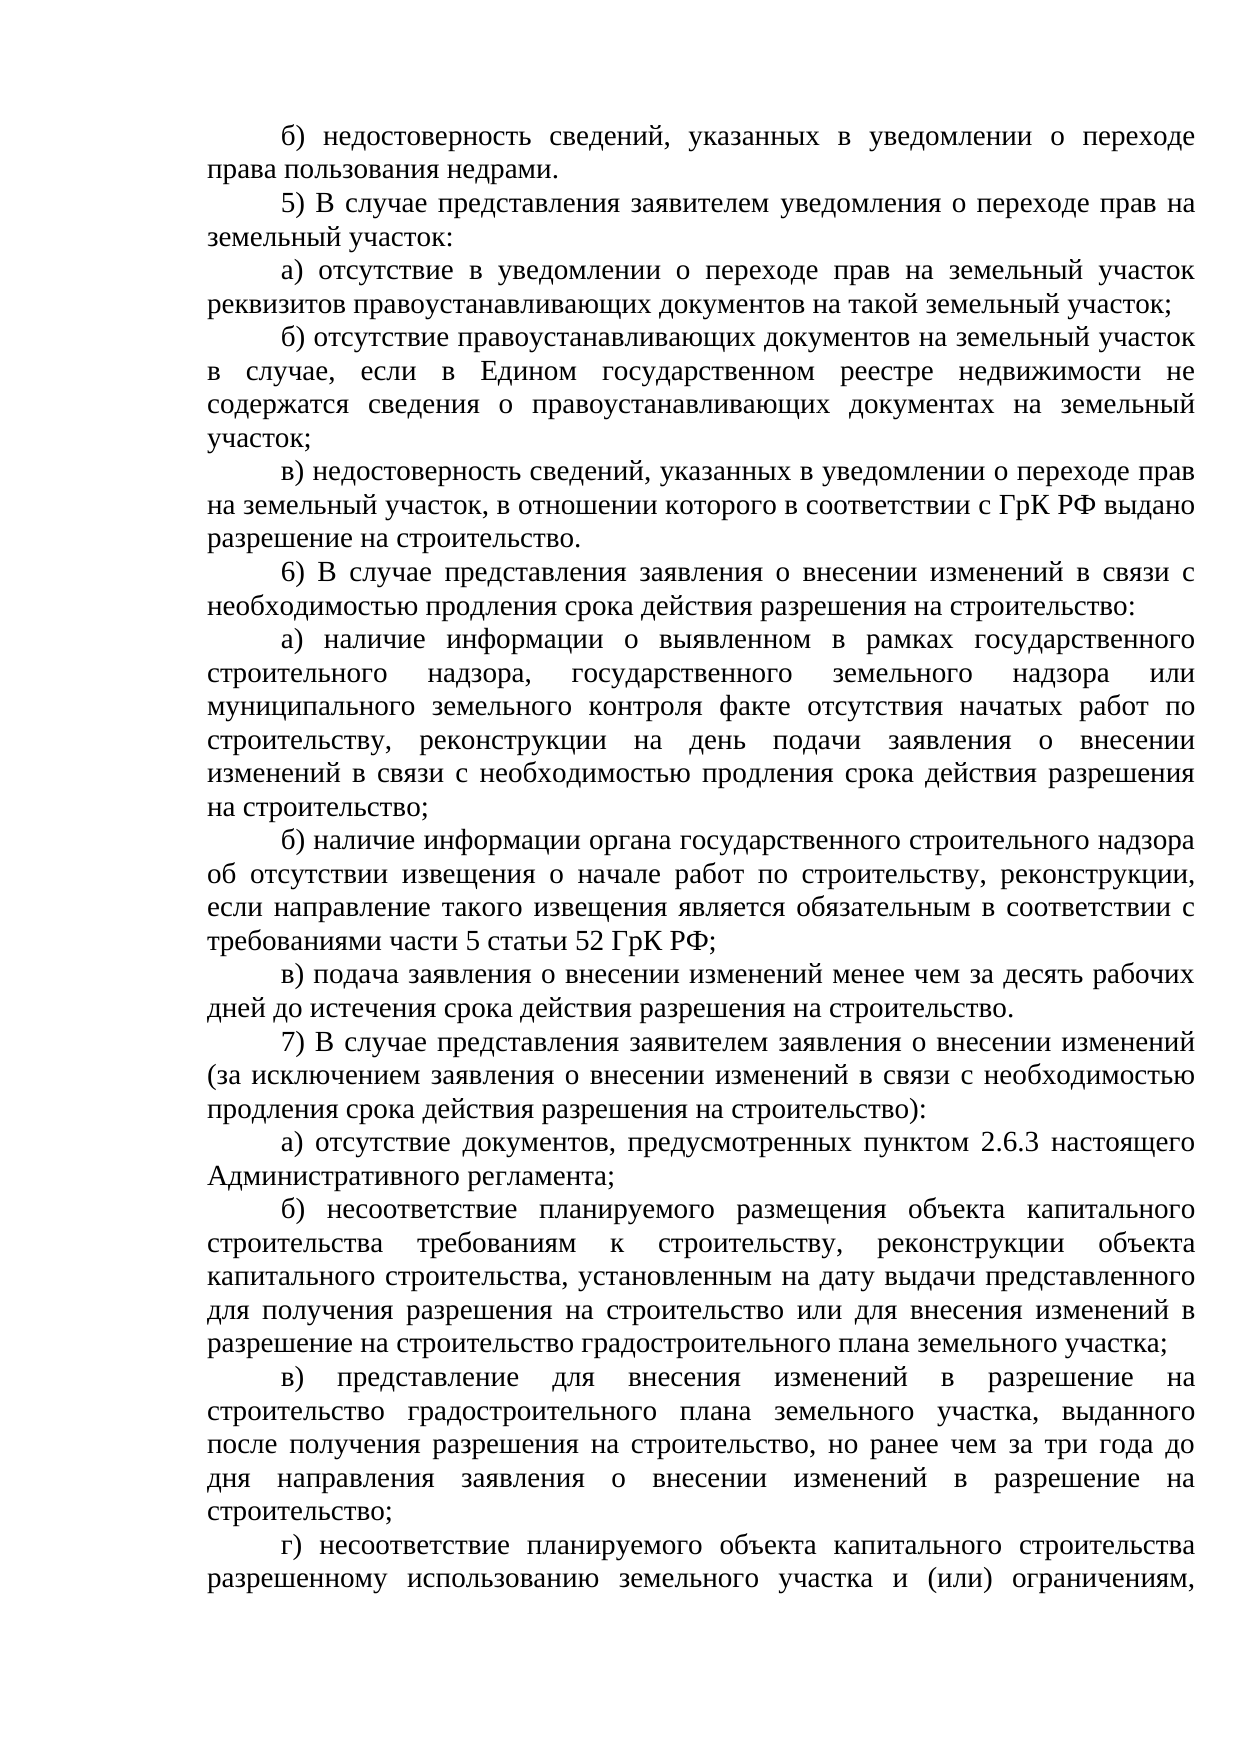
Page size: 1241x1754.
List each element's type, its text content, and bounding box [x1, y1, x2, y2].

text 5) В случае представления заявителем уведомления о переходе прав на земельный участок: [207, 185, 1196, 252]
text 7) В случае представления заявителем заявления о внесении изменений (за исключением заявления о внесении изменений в связи с необходимостью продления срока действия разрешения на строительство): [207, 1024, 1196, 1124]
text в) подача заявления о внесении изменений менее чем за десять рабочих дней до истечения срока действия разрешения на строительство. [207, 957, 1196, 1024]
text б) отсутствие правоустанавливающих документов на земельный участок в случае, если в Едином государственном реестре недвижимости не содержатся сведения о правоустанавливающих документах на земельный участок; [207, 319, 1196, 453]
text б) несоответствие планируемого размещения объекта капитального строительства требованиям к строительству, реконструкции объекта капитального строительства, установленным на дату выдачи представленного для получения разрешения на строительство или для внесения изменений в разрешение на строительство градостроительного плана земельного участка; [207, 1191, 1196, 1359]
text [207, 1527, 1196, 1594]
text б) недостоверность сведений, указанных в уведомлении о переходе права пользования недрами. [207, 118, 1196, 185]
text б) наличие информации органа государственного строительного надзора об отсутствии извещения о начале работ по строительству, реконструкции, если направление такого извещения является обязательным в соответствии с требованиями части 5 статьи 52 ГрК РФ; [207, 822, 1196, 957]
text в) представление для внесения изменений в разрешение на строительство градостроительного плана земельного участка, выданного после получения разрешения на строительство, но ранее чем за три года до дня направления заявления о внесении изменений в разрешение на строительство; [207, 1359, 1196, 1527]
text 6) В случае представления заявления о внесении изменений в связи с необходимостью продления срока действия разрешения на строительство: [207, 554, 1196, 621]
text а) отсутствие в уведомлении о переходе прав на земельный участок реквизитов правоустанавливающих документов на такой земельный участок; [207, 252, 1196, 319]
text в) недостоверность сведений, указанных в уведомлении о переходе прав на земельный участок, в отношении которого в соответствии с ГрК РФ выдано разрешение на строительство. [207, 453, 1196, 554]
text а) отсутствие документов, предусмотренных пунктом 2.6.3 настоящего Административного регламента; [207, 1124, 1196, 1191]
text а) наличие информации о выявленном в рамках государственного строительного надзора, государственного земельного надзора или муниципального земельного контроля факте отсутствия начатых работ по строительству, реконструкции на день подачи заявления о внесении изменений в связи с необходимостью продления срока действия разрешения на строительство; [207, 621, 1196, 822]
